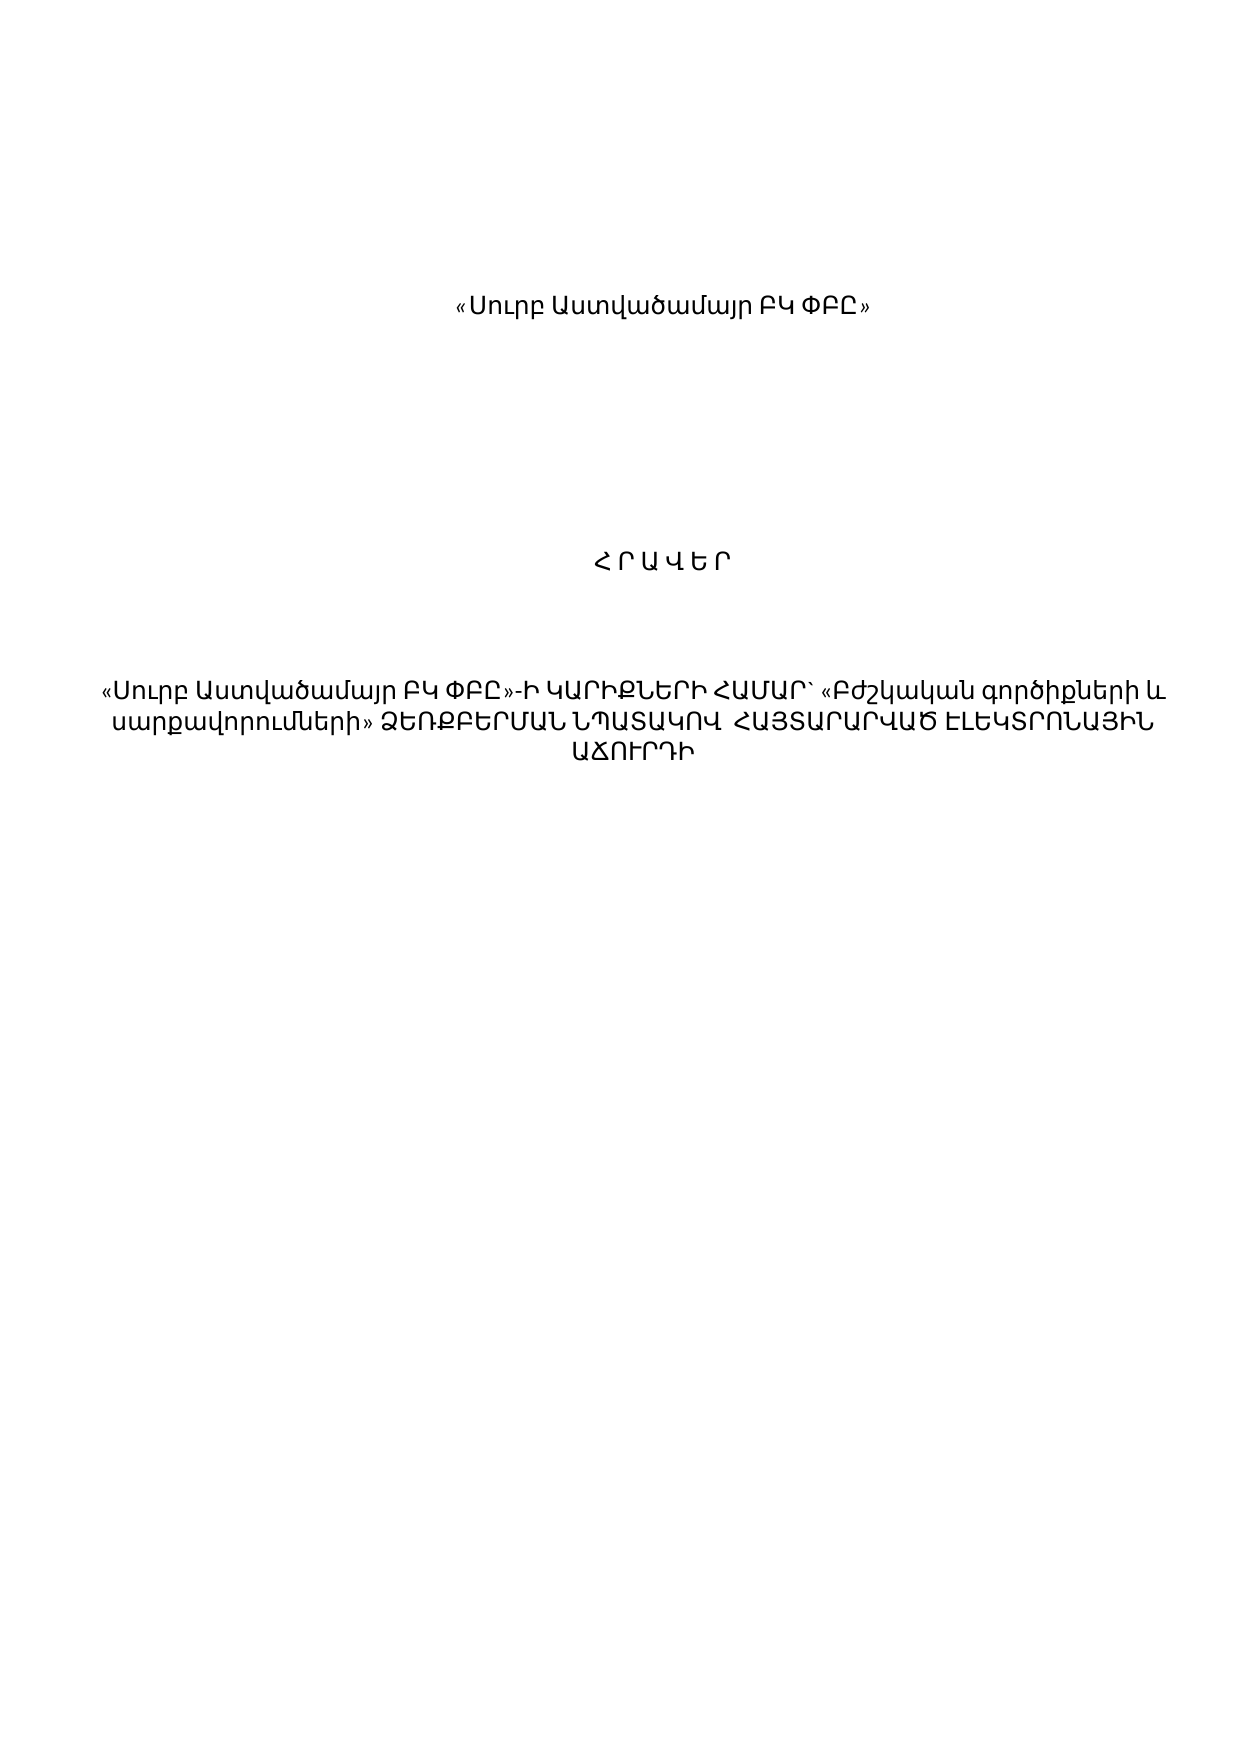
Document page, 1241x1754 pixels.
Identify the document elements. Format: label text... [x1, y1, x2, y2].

text « Սուրբ Աստվածամայր ԲԿ ՓԲԸ» [94, 290, 1172, 321]
text «Սուրբ Աստվածամայր ԲԿ ՓԲԸ»-Ի ԿԱՐԻՔՆԵՐԻ ՀԱՄԱՐ` «Բժշկական գործիքների և սարքավորումների» ՁԵՌՔԲԵՐՄԱՆ ՆՊԱՏԱԿՈՎ ՀԱՅՏԱՐԱՐՎԱԾ ԷԼԵԿՏՐՈՆԱՅԻՆ ԱՃՈՒՐԴԻ [94, 676, 1172, 767]
text Հ Ր Ա Վ Ե Ր [94, 546, 1172, 577]
